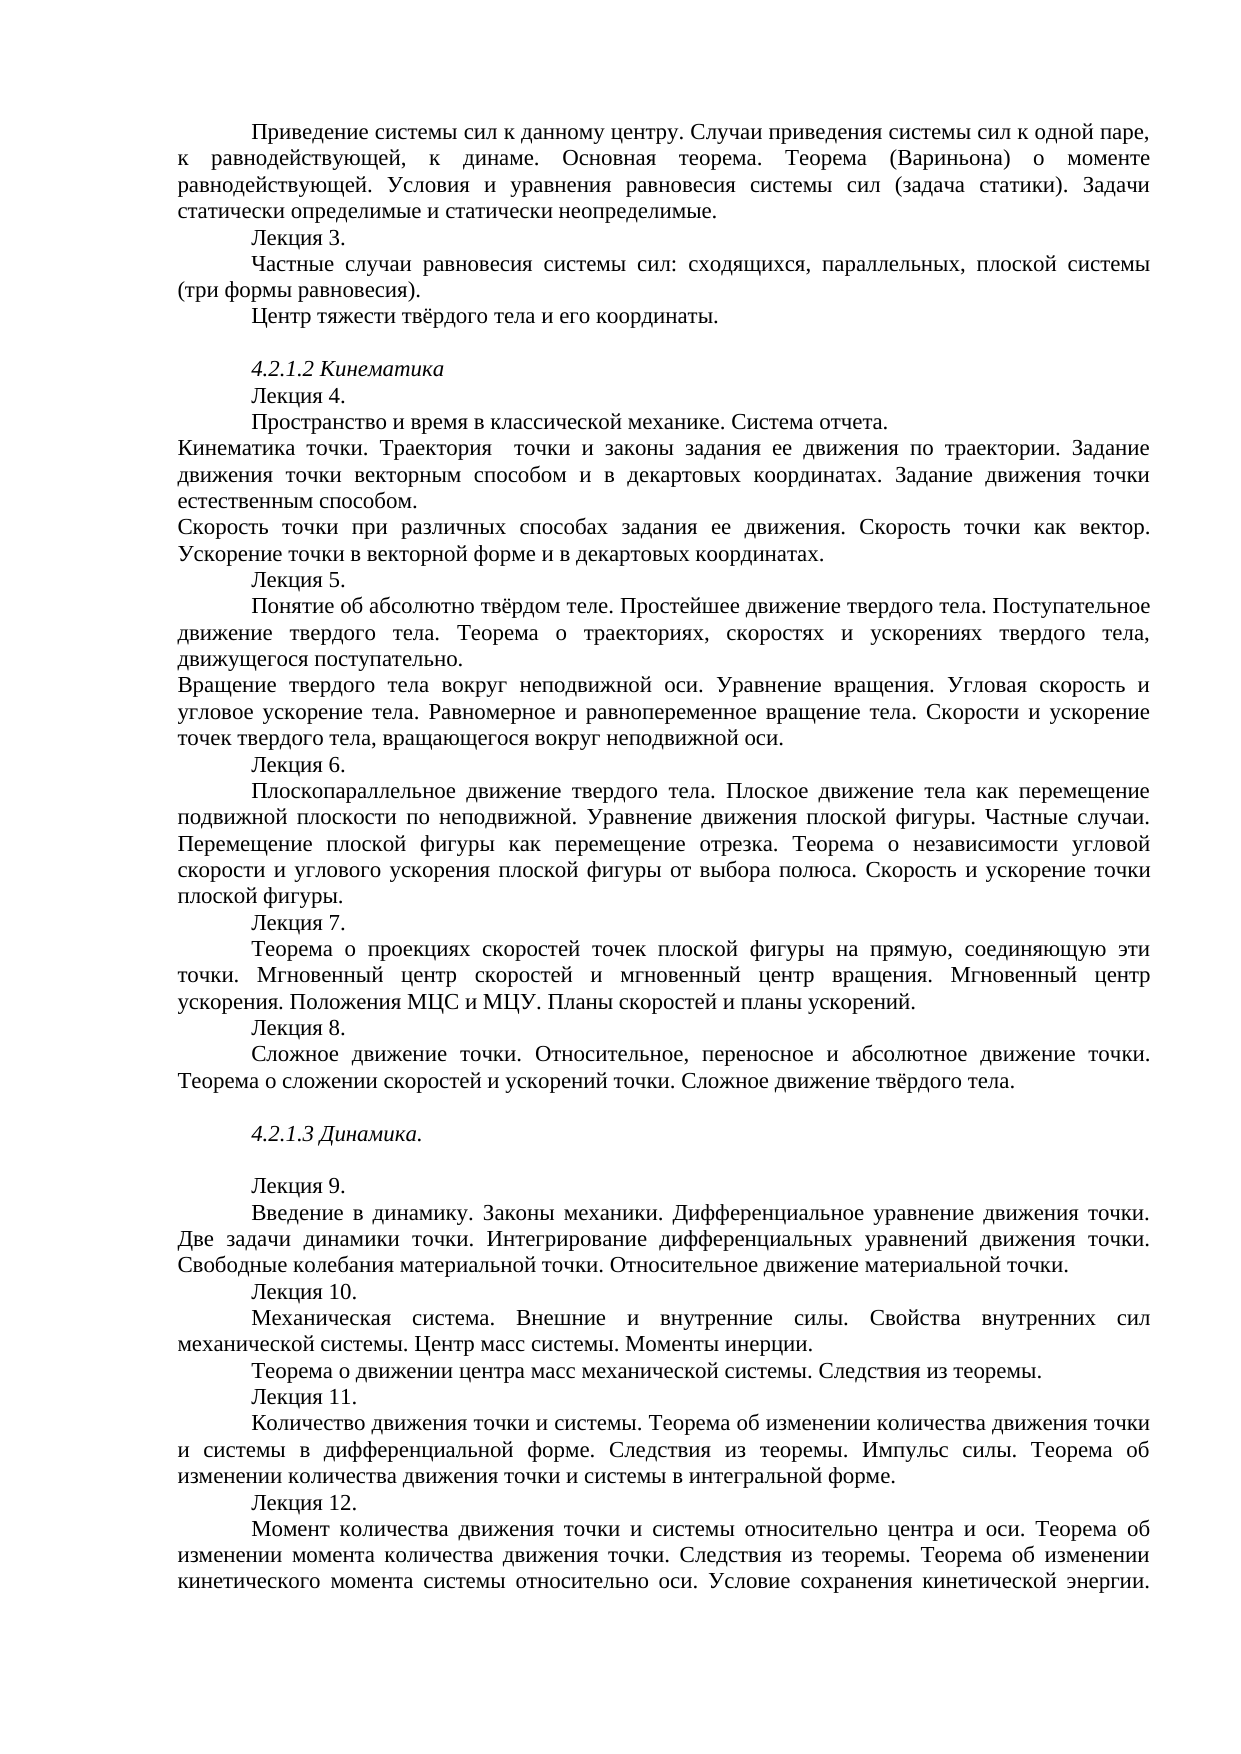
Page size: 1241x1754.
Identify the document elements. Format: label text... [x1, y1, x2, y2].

text Лекция 11. [177, 1383, 1152, 1409]
text Центр тяжести твёрдого тела и его координаты. [177, 303, 1152, 329]
text Лекция 6. [177, 751, 1152, 777]
text Сложное движение точки. Относительное, переносное и абсолютное движение точки. Теорема о сложении скоростей и ускорений точки. Сложное движение твёрдого тела. [177, 1041, 1152, 1093]
text Приведение системы сил к данному центру. Случаи приведения системы сил к одной паре, к равнодействующей, к динаме. Основная теорема. Теорема (Вариньона) о моменте равнодействующей. Условия и уравнения равновесия системы сил (задача статики). Задачи статически определимые и статически неопределимые. [177, 118, 1152, 223]
text Пространство и время в классической механике. Система отчета. [177, 408, 1152, 434]
text Количество движения точки и системы. Теорема об изменении количества движения точки и системы в дифференциальной форме. Следствия из теоремы. Импульс силы. Теорема об изменении количества движения точки и системы в интегральной форме. [177, 1409, 1152, 1488]
text 4.2.1.3 Динамика. [177, 1119, 1152, 1146]
text Лекция 8. [177, 1014, 1152, 1041]
text Скорость точки при различных способах задания ее движения. Скорость точки как вектор. Ускорение точки в векторной форме и в декартовых координатах. [177, 513, 1152, 566]
text Понятие об абсолютно твёрдом теле. Простейшее движение твердого тела. Поступательное движение твердого тела. Теорема о траекториях, скоростях и ускорениях твердого тела, движущегося поступательно. [177, 592, 1152, 672]
text Вращение твердого тела вокруг неподвижной оси. Уравнение вращения. Угловая скорость и угловое ускорение тела. Равномерное и равнопеременное вращение тела. Скорости и ускорение точек твердого тела, вращающегося вокруг неподвижной оси. [177, 672, 1152, 751]
text Кинематика точки. Траектория точки и законы задания ее движения по траектории. Задание движения точки векторным способом и в декартовых координатах. Задание движения точки естественным способом. [177, 434, 1152, 513]
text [177, 1515, 1152, 1594]
text Лекция 7. [177, 909, 1152, 935]
subtitle Лекция 5. [177, 566, 1152, 592]
text 4.2.1.2 Кинематика [177, 355, 1152, 382]
text Механическая система. Внешние и внутренние силы. Свойства внутренних сил механической системы. Центр масс системы. Моменты инерции. [177, 1304, 1152, 1357]
subtitle Лекция 4. [177, 382, 1152, 408]
text Лекция 12. [177, 1488, 1152, 1515]
text Теорема о движении центра масс механической системы. Следствия из теоремы. [177, 1357, 1152, 1383]
text Плоскопараллельное движение твердого тела. Плоское движение тела как перемещение подвижной плоскости по неподвижной. Уравнение движения плоской фигуры. Частные случаи. Перемещение плоской фигуры как перемещение отрезка. Теорема о независимости угловой скорости и углового ускорения плоской фигуры от выбора полюса. Скорость и ускорение точки плоской фигуры. [177, 777, 1152, 909]
text Лекция 10. [177, 1278, 1152, 1304]
text Лекция 3. [177, 223, 1152, 250]
text Частные случаи равновесия системы сил: сходящихся, параллельных, плоской системы (три формы равновесия). [177, 250, 1152, 303]
text Введение в динамику. Законы механики. Дифференциальное уравнение движения точки. Две задачи динамики точки. Интегрирование дифференциальных уравнений движения точки. Свободные колебания материальной точки. Относительное движение материальной точки. [177, 1199, 1152, 1278]
text Лекция 9. [177, 1172, 1152, 1199]
text Теорема о проекциях скоростей точек плоской фигуры на прямую, соединяющую эти точки. Мгновенный центр скоростей и мгновенный центр вращения. Мгновенный центр ускорения. Положения МЦС и МЦУ. Планы скоростей и планы ускорений. [177, 935, 1152, 1014]
